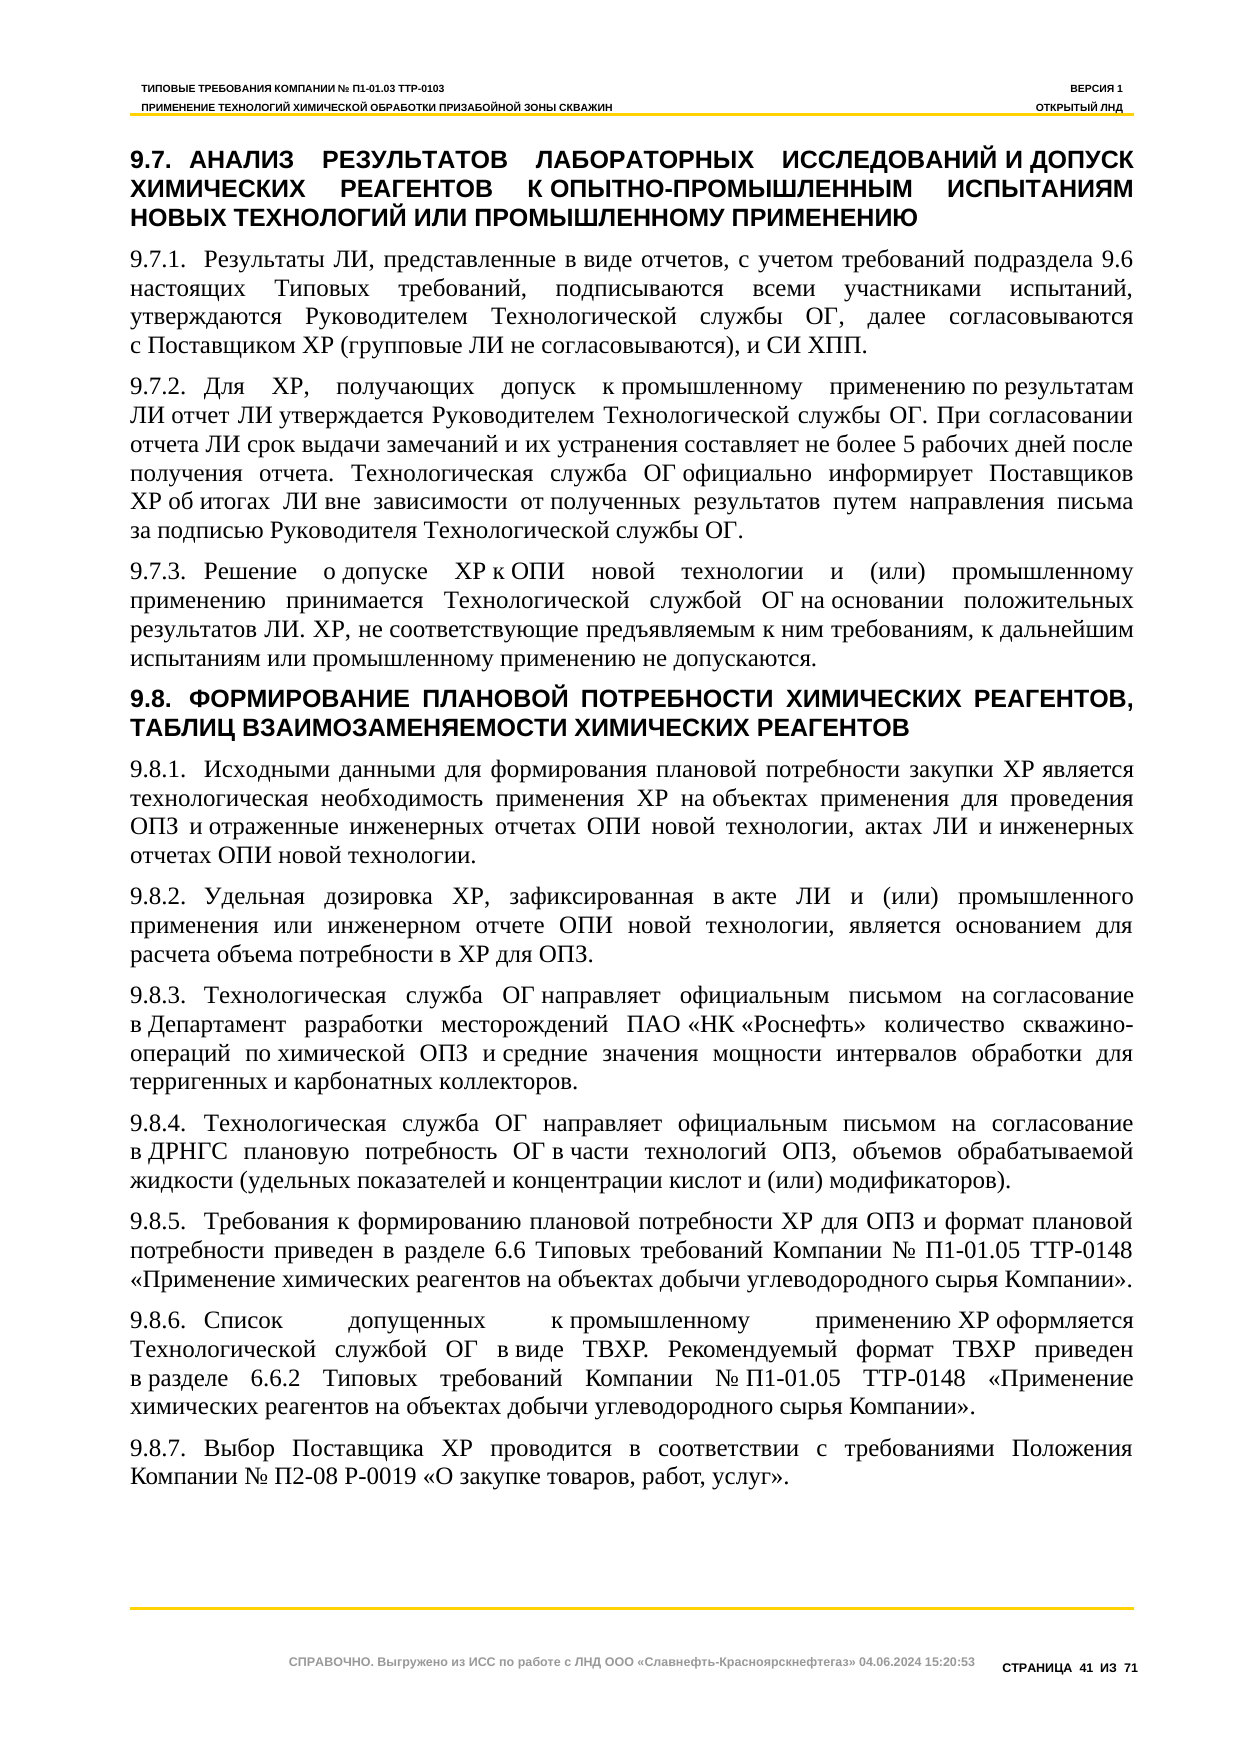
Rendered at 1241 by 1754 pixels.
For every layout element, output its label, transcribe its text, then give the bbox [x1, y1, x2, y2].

list АНАЛИЗ РЕЗУЛЬТАТОВ ЛАБОРАТОРНЫХ ИССЛЕДОВАНИЙ И ДОПУСК ХИМИЧЕСКИХ РЕАГЕНТОВ К ОПЫТНО-ПРОМЫШЛЕННЫМ ИСПЫТАНИЯМ НОВЫХ ТЕХНОЛОГИЙ ИЛИ ПРОМЫШЛЕННОМУ ПРИМЕНЕНИЮ [130, 145, 1134, 231]
list Список допущенных к промышленному применению ХР оформляется Технологической службой ОГ в виде ТВХР. Рекомендуемый формат ТВХР приведен в разделе 6.6.2 Типовых требований Компании № П1-01.05 ТТР-0148 «Применение химических реагентов на объектах добычи углеводородного сырья Компании». [130, 1305, 1134, 1420]
list Технологическая служба ОГ направляет официальным письмом на согласование в Департамент разработки месторождений ПАО «НК «Роснефть» количество скважино-операций по химической ОПЗ и средние значения мощности интервалов обработки для терригенных и карбонатных коллекторов. [130, 980, 1134, 1095]
list Технологическая служба ОГ направляет официальным письмом на согласование в ДРНГС плановую потребность ОГ в части технологий ОПЗ, объемов обрабатываемой жидкости (удельных показателей и концентрации кислот и (или) модификаторов). [130, 1108, 1134, 1194]
list Для ХР, получающих допуск к промышленному применению по результатам ЛИ отчет ЛИ утверждается Руководителем Технологической службы ОГ. При согласовании отчета ЛИ срок выдачи замечаний и их устранения составляет не более 5 рабочих дней после получения отчета. Технологическая служба ОГ официально информирует Поставщиков ХР об итогах ЛИ вне зависимости от полученных результатов путем направления письма за подписью Руководителя Технологической службы ОГ. [130, 371, 1134, 544]
list Удельная дозировка ХР, зафиксированная в акте ЛИ и (или) промышленного применения или инженерном отчете ОПИ новой технологии, является основанием для расчета объема потребности в ХР для ОПЗ. [130, 881, 1134, 968]
list Исходными данными для формирования плановой потребности закупки ХР является технологическая необходимость применения ХР на объектах применения для проведения ОПЗ и отраженные инженерных отчетах ОПИ новой технологии, актах ЛИ и инженерных отчетах ОПИ новой технологии. [130, 754, 1134, 869]
list Выбор Поставщика ХР проводится в соответствии с требованиями Положения Компании № П2-08 Р-0019 «О закупке товаров, работ, услуг». [130, 1433, 1134, 1490]
list ФОРМИРОВАНИЕ ПЛАНОВОЙ ПОТРЕБНОСТИ ХИМИЧЕСКИХ РЕАГЕНТОВ, ТАБЛИЦ ВЗАИМОЗАМЕНЯЕМОСТИ ХИМИЧЕСКИХ РЕАГЕНТОВ [130, 684, 1134, 741]
list Требования к формированию плановой потребности ХР для ОПЗ и формат плановой потребности приведен в разделе 6.6 Типовых требований Компании № П1-01.05 ТТР-0148 «Применение химических реагентов на объектах добычи углеводородного сырья Компании». [130, 1206, 1134, 1293]
list Результаты ЛИ, представленные в виде отчетов, с учетом требований подраздела 9.6 настоящих Типовых требований, подписываются всеми участниками испытаний, утверждаются Руководителем Технологической службы ОГ, далее согласовываются с Поставщиком ХР (групповые ЛИ не согласовываются), и СИ ХПП. [130, 244, 1134, 359]
list Решение о допуске ХР к ОПИ новой технологии и (или) промышленному применению принимается Технологической службой ОГ на основании положительных результатов ЛИ. ХР, не соответствующие предъявляемым к ним требованиям, к дальнейшим испытаниям или промышленному применению не допускаются. [130, 556, 1134, 671]
